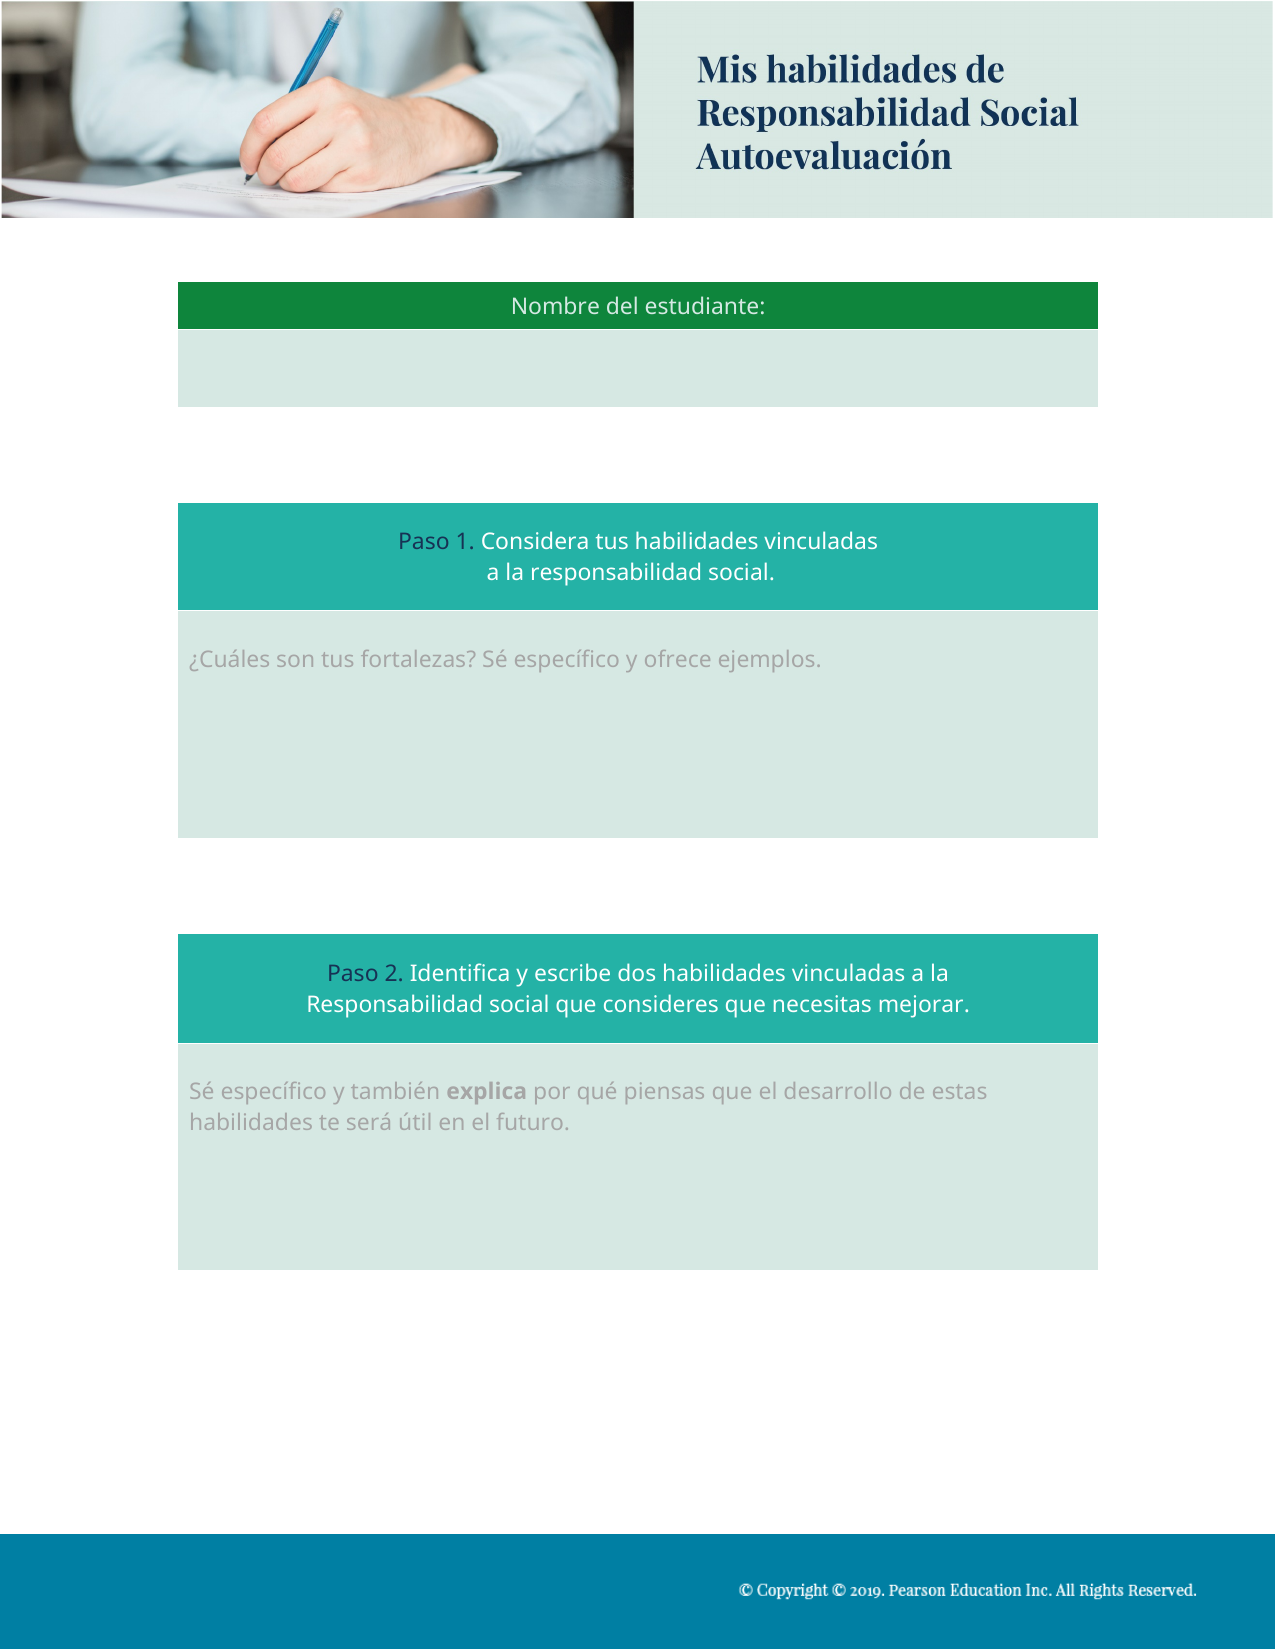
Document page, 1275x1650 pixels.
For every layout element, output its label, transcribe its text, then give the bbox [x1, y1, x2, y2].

picture [740, 1584, 752, 1595]
picture [774, 1588, 780, 1599]
picture [1033, 1588, 1043, 1595]
picture [934, 1588, 940, 1595]
picture [1144, 1588, 1160, 1595]
picture [1104, 1584, 1110, 1595]
picture [970, 1588, 984, 1595]
picture [952, 1584, 956, 1595]
picture [1090, 1586, 1101, 1599]
picture [795, 1587, 813, 1599]
picture [1163, 1588, 1173, 1595]
table_cell [178, 330, 1098, 407]
picture [1177, 1588, 1187, 1595]
table_header Paso 2. Identifica y escribe dos habilidades vinculadas a la Responsabilidad social que consideres que necesitas mejorar. [178, 934, 1098, 1043]
picture [1130, 1585, 1136, 1595]
picture [815, 1584, 821, 1595]
picture [995, 1586, 1006, 1595]
picture [920, 1588, 927, 1595]
picture [833, 1587, 845, 1595]
picture [1081, 1585, 1087, 1595]
picture [0, 1, 1273, 217]
picture [1060, 1585, 1064, 1595]
picture [896, 1586, 905, 1595]
table_cell Sé específico y también explica por qué piensas que el desarrollo de estas habilidades te será útil en el futuro. [178, 1044, 1098, 1270]
table_header Paso 1. Considera tus habilidades vinculadas a la responsabilidad social. [178, 503, 1098, 610]
picture [1009, 1588, 1020, 1595]
picture [1190, 1584, 1195, 1595]
picture [907, 1588, 917, 1595]
picture [1117, 1588, 1123, 1595]
table_cell ¿Cuáles son tus fortalezas? Sé específico y ofrece ejemplos. [178, 611, 1098, 838]
table_header Nombre del estudiante: [178, 282, 1098, 329]
picture [783, 1588, 791, 1595]
